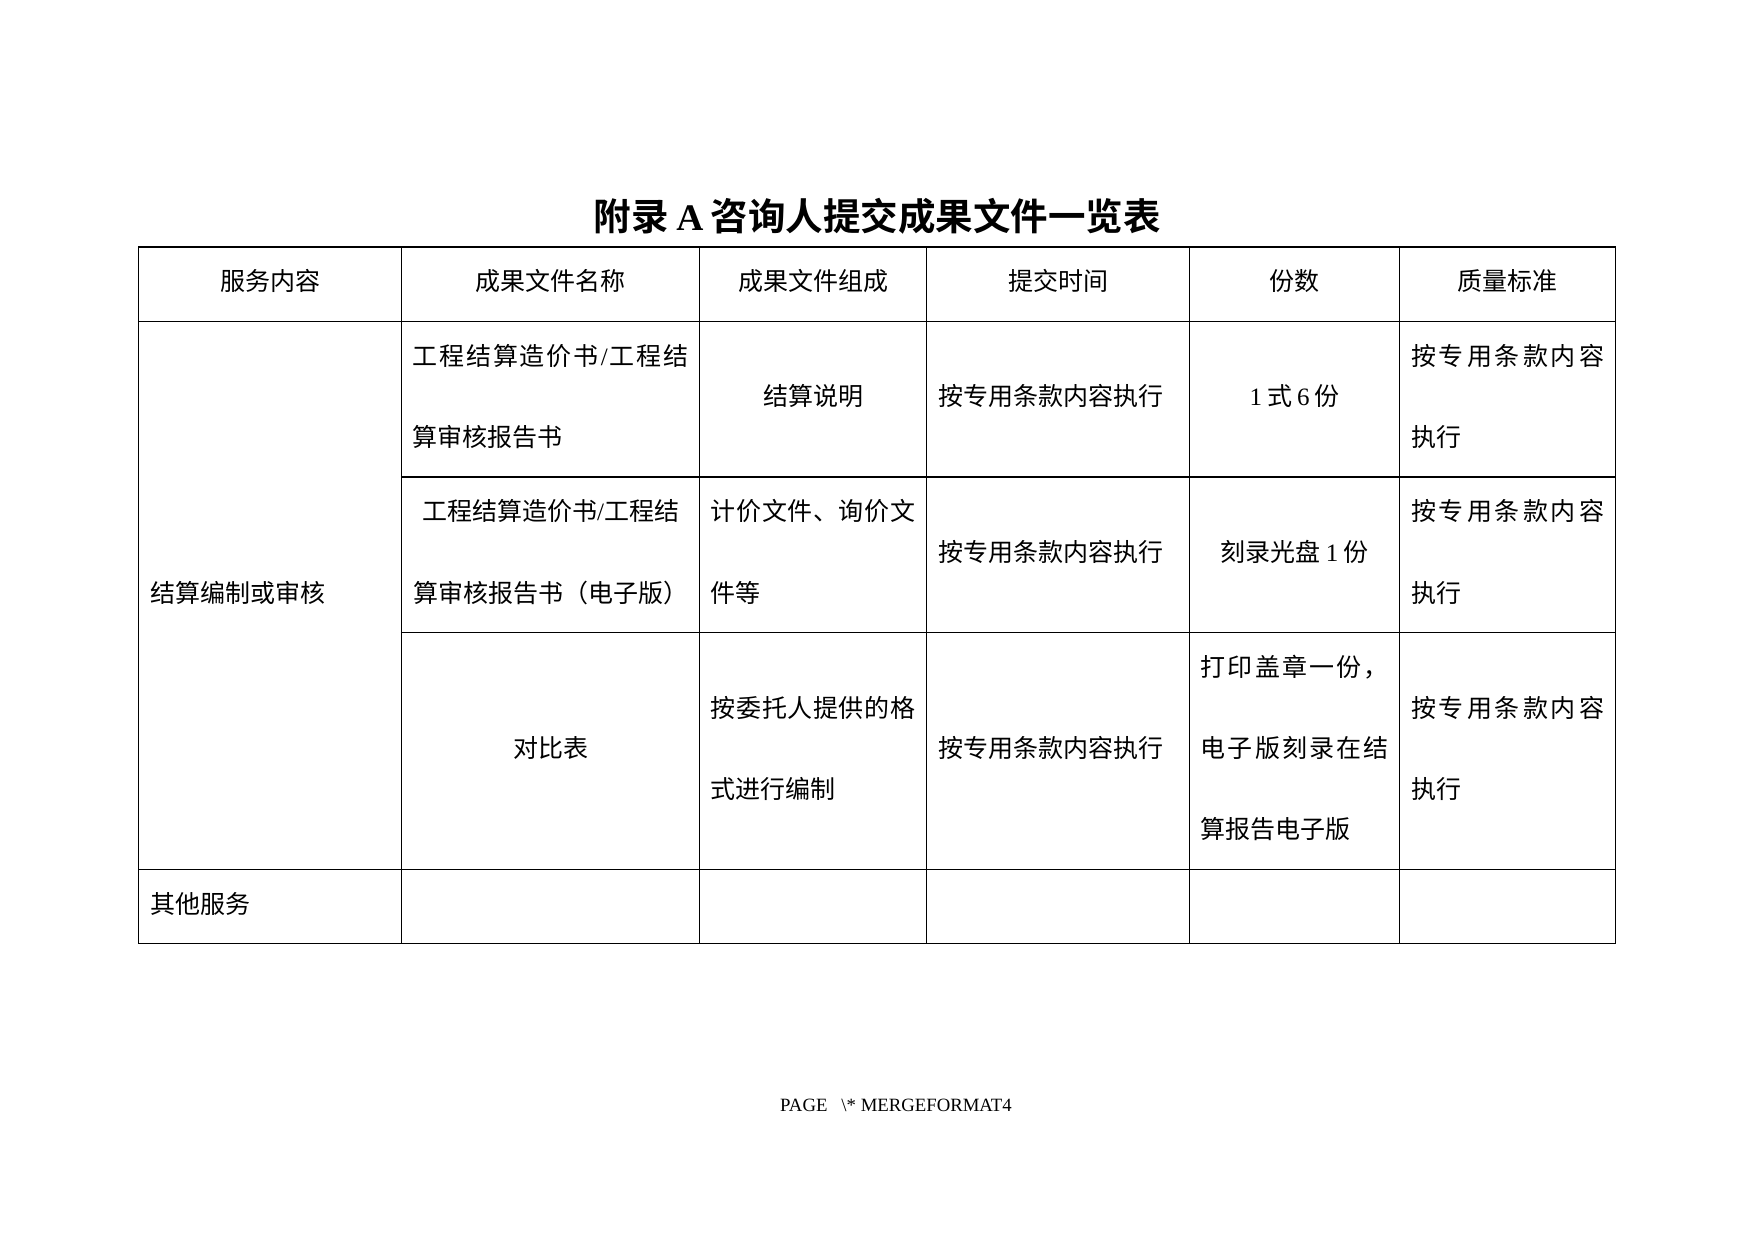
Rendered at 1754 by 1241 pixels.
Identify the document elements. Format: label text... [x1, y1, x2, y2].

table_cell 按专用条款内容执行 [927, 322, 1189, 476]
table_cell 打印盖章一份，电子版刻录在结算报告电子版 [1190, 633, 1399, 869]
table_cell 结算编制或审核 [139, 322, 401, 869]
table_header 成果文件名称 [402, 248, 699, 321]
table_header 份数 [1190, 248, 1399, 321]
table_cell [402, 870, 699, 943]
table_cell 工程结算造价书/工程结算审核报告书 [402, 322, 699, 476]
table_cell 按专用条款内容执行 [1400, 478, 1615, 632]
table_cell 其他服务 [139, 870, 401, 943]
table_cell 计价文件、询价文件等 [700, 478, 926, 632]
table_cell 按委托人提供的格式进行编制 [700, 633, 926, 869]
table_cell 按专用条款内容执行 [1400, 633, 1615, 869]
table_cell 1式6份 [1190, 322, 1399, 476]
table_header 提交时间 [927, 248, 1189, 321]
table_cell [700, 870, 926, 943]
table_cell 工程结算造价书/工程结算审核报告书（电子版） [402, 478, 699, 632]
table_cell [927, 870, 1189, 943]
table_header 质量标准 [1400, 248, 1615, 321]
table_cell 对比表 [402, 633, 699, 869]
table_cell 按专用条款内容执行 [1400, 322, 1615, 476]
subtitle 附录A咨询人提交成果文件一览表 [150, 181, 1604, 246]
table_header 成果文件组成 [700, 248, 926, 321]
table_cell [1400, 870, 1615, 943]
table_header 服务内容 [139, 248, 401, 321]
table_cell 按专用条款内容执行 [927, 633, 1189, 869]
table_cell 按专用条款内容执行 [927, 478, 1189, 632]
table_cell [1190, 870, 1399, 943]
table_cell 刻录光盘1份 [1190, 478, 1399, 632]
table_cell 结算说明 [700, 322, 926, 476]
